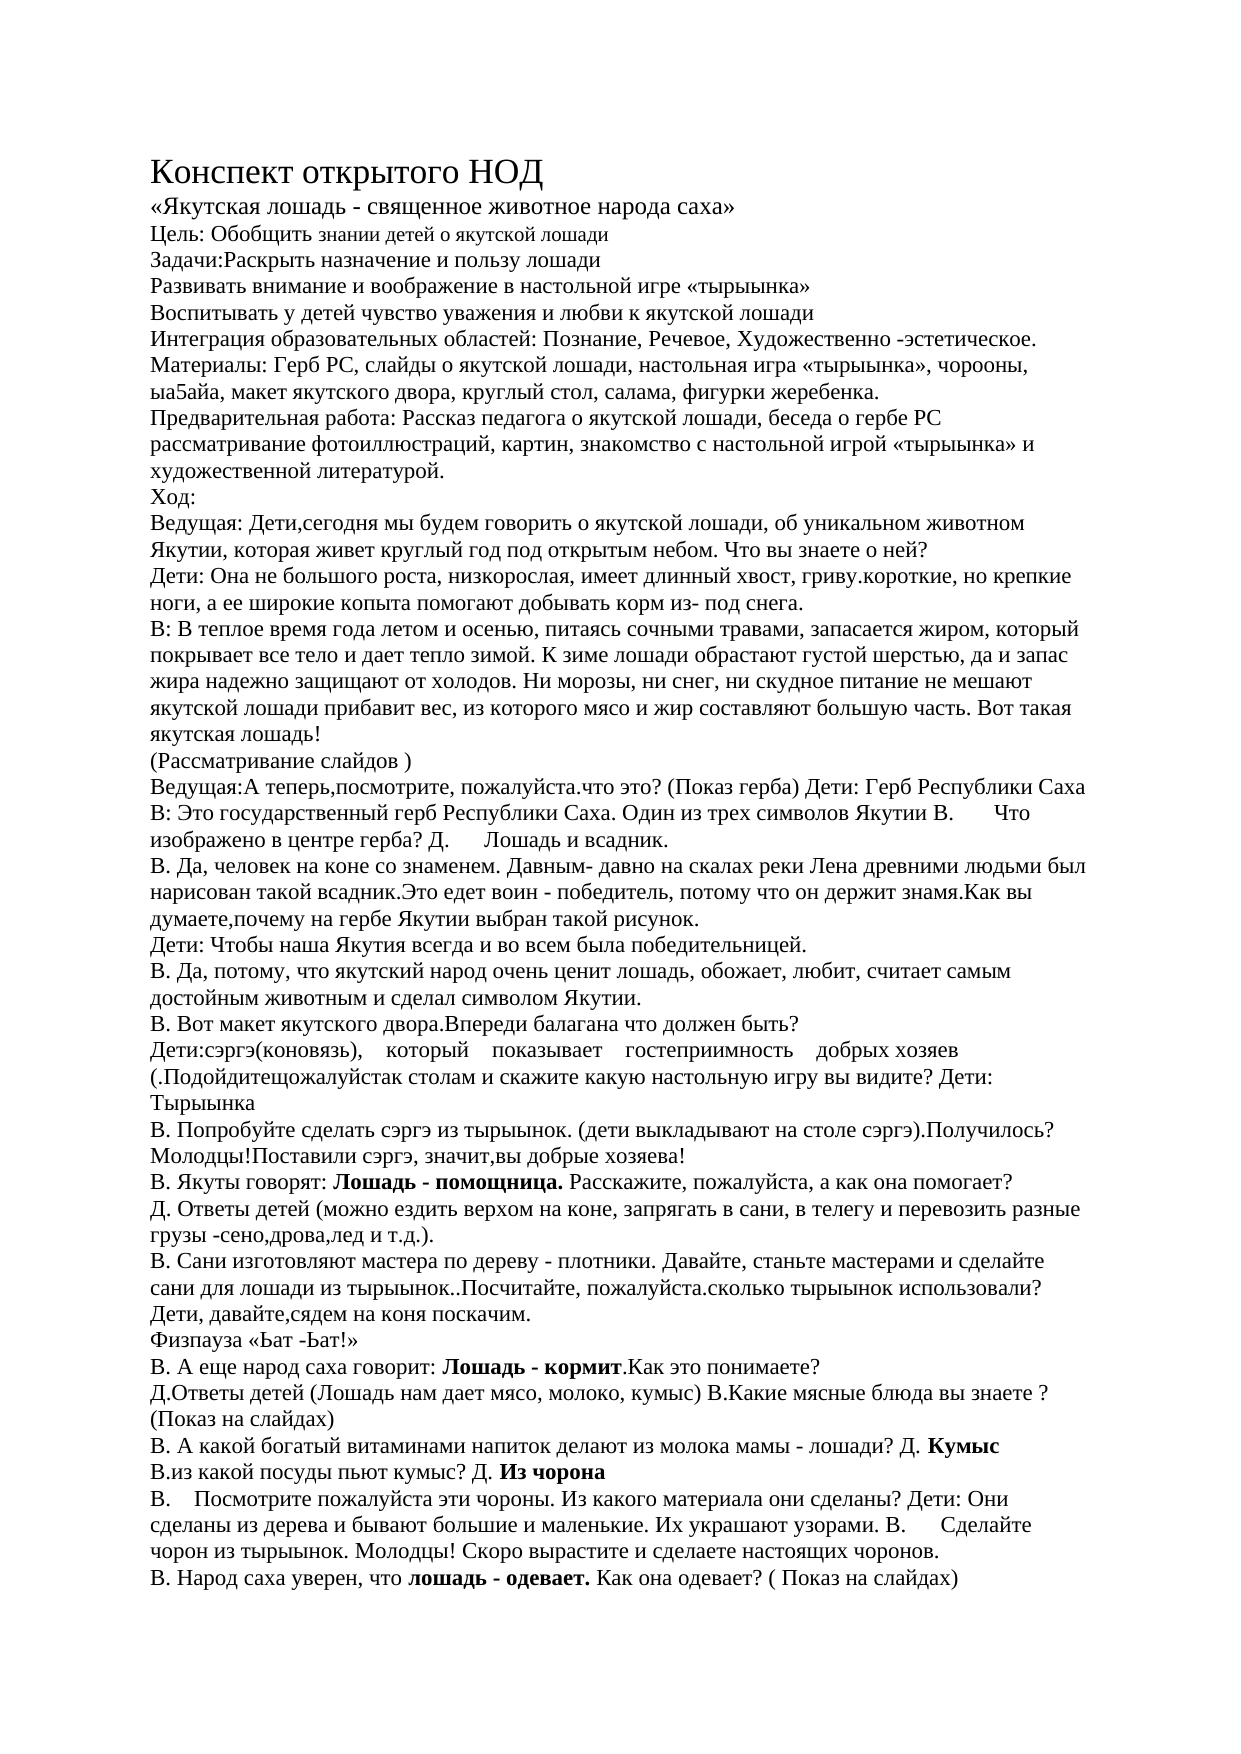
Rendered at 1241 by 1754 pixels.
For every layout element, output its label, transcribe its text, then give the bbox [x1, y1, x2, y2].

text В. Вот макет якутского двора.Впереди балагана что должен быть? [150, 1010, 1090, 1037]
text Ведущая: Дети,сегодня мы будем говорить о якутской лошади, об уникальном животном Якутии, которая живет круглый год под открытым небом. Что вы знаете о ней? [150, 509, 1090, 562]
text Задачи:Раскрыть назначение и пользу лошади [150, 246, 1090, 272]
text В. А какой богатый витаминами напиток делают из молока мамы - лошади? Д. Кумыс [150, 1432, 1090, 1458]
text Дети: Чтобы наша Якутия всегда и во всем была победительницей. [150, 931, 1090, 957]
text (Рассматривание слайдов ) [150, 747, 1090, 773]
text Предварительная работа: Рассказ педагога о якутской лошади, беседа о гербе РС рассматривание фотоиллюстраций, картин, знакомство с настольной игрой «тырыынка» и художественной литературой. [150, 404, 1090, 483]
text Конспект открытого НОД [150, 150, 1090, 191]
text Материалы: Герб РС, слайды о якутской лошади, настольная игра «тырыынка», чорооны, ыа5айа, макет якутского двора, круглый стол, салама, фигурки жеребенка. [150, 351, 1090, 404]
text Д. Ответы детей (можно ездить верхом на коне, запрягать в сани, в телегу и перевозить разные грузы -сено,дрова,лед и т.д.). [150, 1195, 1090, 1247]
text Физпауза «Ьат -Ьат!» [150, 1326, 1090, 1353]
text Ведущая:А теперь,посмотрите, пожалуйста.что это? (Показ герба) Дети: Герб Республики Саха [150, 773, 1090, 799]
text Интеграция образовательных областей: Познание, Речевое, Художественно -эстетическое. [150, 325, 1090, 351]
text В. А еще народ саха говорит: Лошадь - кормит.Как это понимаете? [150, 1353, 1090, 1379]
text В. Якуты говорят: Лошадь - помощница. Расскажите, пожалуйста, а как она помогает? [150, 1168, 1090, 1195]
text В. Попробуйте сделать сэргэ из тырыынок. (дети выкладывают на столе сэргэ).Получилось? Молодцы!Поставили сэргэ, значит,вы добрые хозяева! [150, 1116, 1090, 1168]
text Цель: Обобщить знании детей о якутской лошади [150, 219, 1090, 246]
text В. Сани изготовляют мастера по дереву - плотники. Давайте, станьте мастерами и сделайте сани для лошади из тырыынок..Посчитайте, пожалуйста.сколько тырыынок использовали? Дети, давайте,сядем на коня поскачим. [150, 1247, 1090, 1326]
text В. Народ саха уверен, что лошадь - одевает. Как она одевает? ( Показ на слайдах) [150, 1564, 1090, 1590]
text В. Да, человек на коне со знаменем. Давным- давно на скалах реки Лена древними людьми был нарисован такой всадник.Это едет воин - победитель, потому что он держит знамя.Как вы думаете,почему на гербе Якутии выбран такой рисунок. [150, 852, 1090, 931]
text «Якутская лошадь - священное животное народа саха» [150, 191, 1090, 219]
text В. Да, потому, что якутский народ очень ценит лошадь, обожает, любит, считает самым достойным животным и сделал символом Якутии. [150, 957, 1090, 1010]
text В.из какой посуды пьют кумыс? Д. Из чорона [150, 1458, 1090, 1484]
text Дети: Она не большого роста, низкорослая, имеет длинный хвост, гриву.короткие, но крепкие ноги, а ее широкие копыта помогают добывать корм из- под снега. [150, 562, 1090, 615]
text Ход: [150, 483, 1090, 509]
text В. Посмотрите пожалуйста эти чороны. Из какого материала они сделаны? Дети: Они сделаны из дерева и бывают большие и маленькие. Их украшают узорами. В. Сделайте чорон из тырыынок. Молодцы! Скоро вырастите и сделаете настоящих чоронов. [150, 1484, 1090, 1564]
text Воспитывать у детей чувство уважения и любви к якутской лошади [150, 299, 1090, 325]
text Д.Ответы детей (Лошадь нам дает мясо, молоко, кумыс) В.Какие мясные блюда вы знаете ? (Показ на слайдах) [150, 1379, 1090, 1432]
text Дети:сэргэ(коновязь), который показывает гостеприимность добрых хозяев (.Подойдитещожалуйстак столам и скажите какую настольную игру вы видите? Дети: Тырыынка [150, 1037, 1090, 1116]
text Развивать внимание и воображение в настольной игре «тырыынка» [150, 272, 1090, 299]
text В: Это государственный герб Республики Саха. Один из трех символов Якутии В. Что изображено в центре герба? Д. Лошадь и всадник. [150, 799, 1090, 852]
text В: В теплое время года летом и осенью, питаясь сочными травами, запасается жиром, который покрывает все тело и дает тепло зимой. К зиме лошади обрастают густой шерстью, да и запас жира надежно защищают от холодов. Ни морозы, ни снег, ни скудное питание не мешают якутской лошади прибавит вес, из которого мясо и жир составляют большую часть. Вот такая якутская лошадь! [150, 615, 1090, 747]
